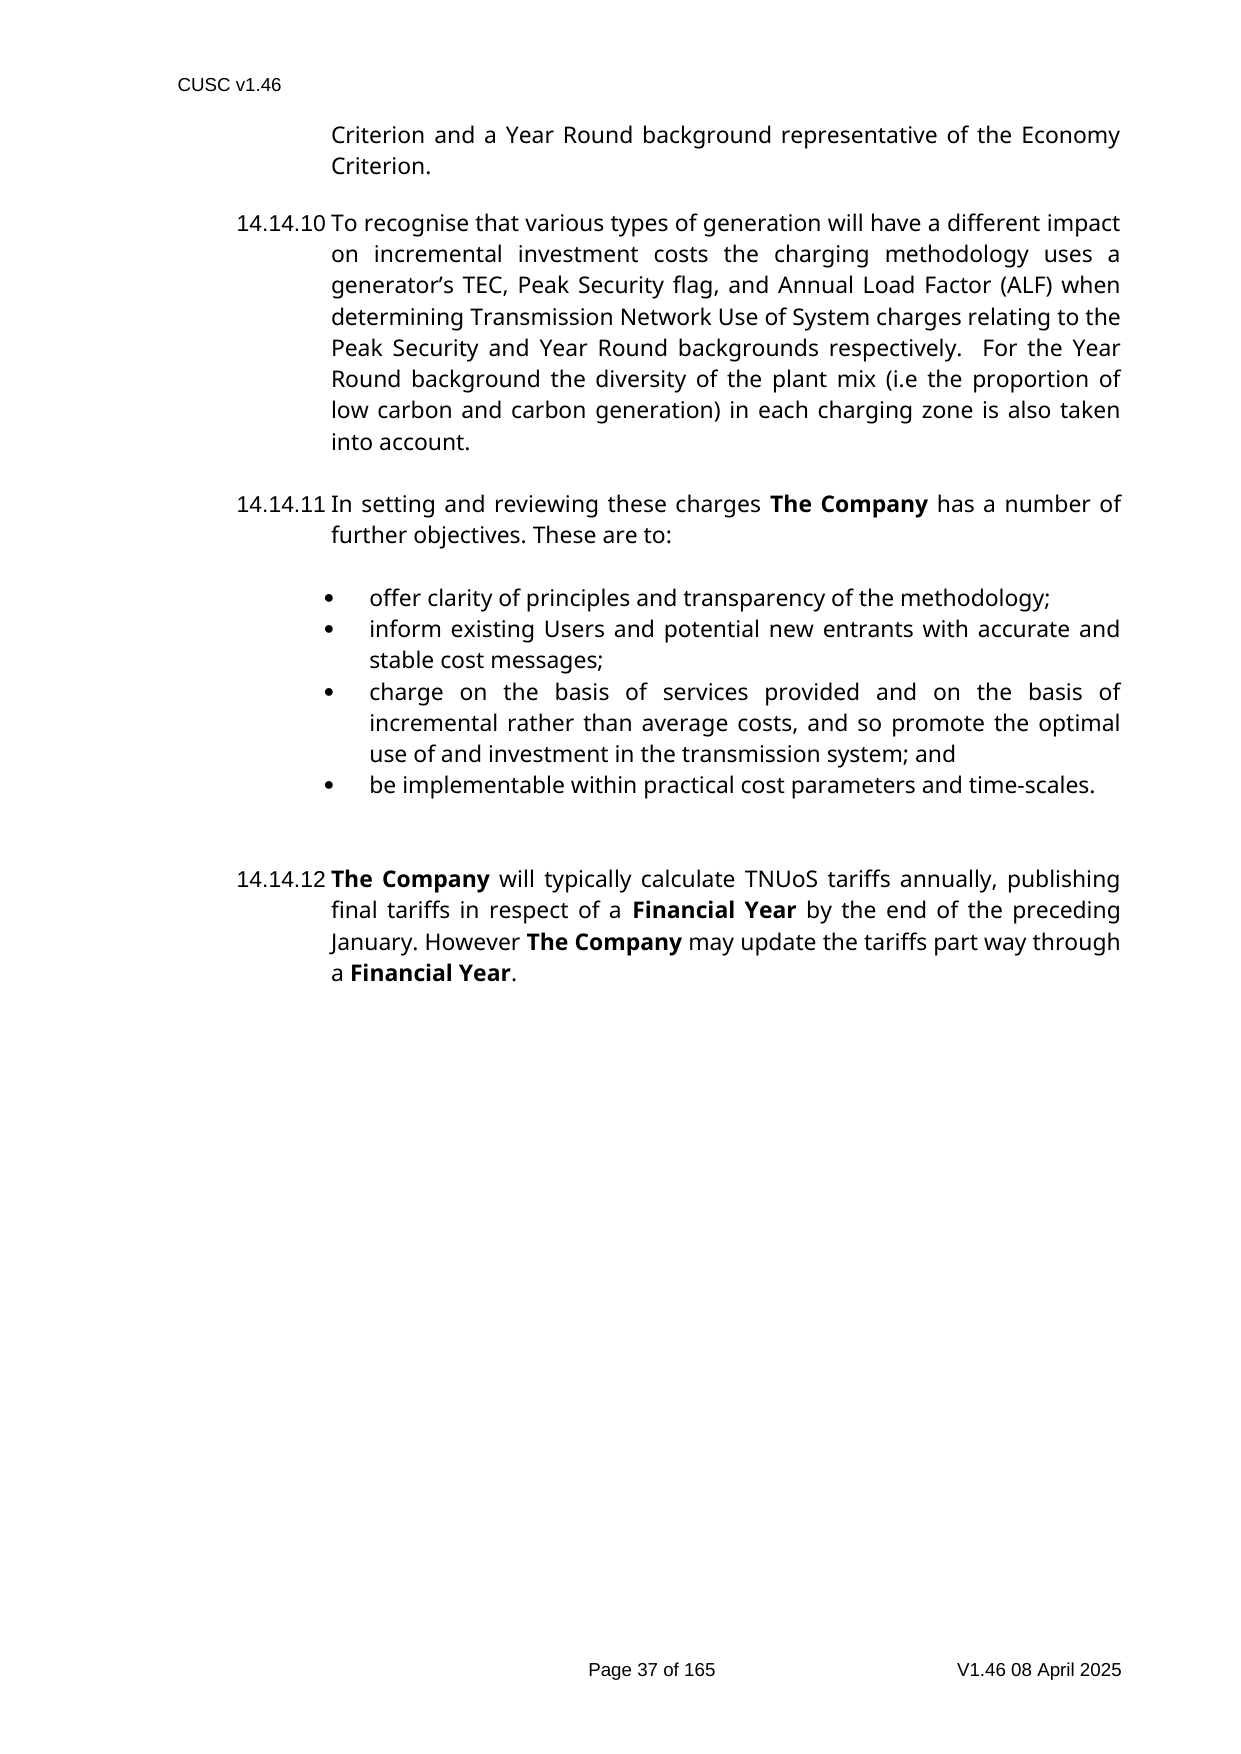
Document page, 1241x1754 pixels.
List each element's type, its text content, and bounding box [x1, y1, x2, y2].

list be implementable within practical cost parameters and time-scales. [325, 769, 1121, 800]
list To recognise that various types of generation will have a different impact on incremental investment costs the charging methodology uses a generator’s TEC, Peak Security flag, and Annual Load Factor (ALF) when determining Transmission Network Use of System charges relating to the Peak Security and Year Round backgrounds respectively. For the Year Round background the diversity of the plant mix (i.e the proportion of low carbon and carbon generation) in each charging zone is also taken into account. [236, 207, 1121, 457]
list In setting and reviewing these charges The Company has a number of further objectives. These are to: [236, 488, 1121, 550]
list inform existing Users and potential new entrants with accurate and stable cost messages; [325, 613, 1121, 675]
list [236, 119, 1121, 181]
list offer clarity of principles and transparency of the methodology; [325, 582, 1121, 613]
list charge on the basis of services provided and on the basis of incremental rather than average costs, and so promote the optimal use of and investment in the transmission system; and [325, 675, 1121, 769]
list The Company will typically calculate TNUoS tariffs annually, publishing final tariffs in respect of a Financial Year by the end of the preceding January. However The Company may update the tariffs part way through a Financial Year. [236, 863, 1121, 988]
